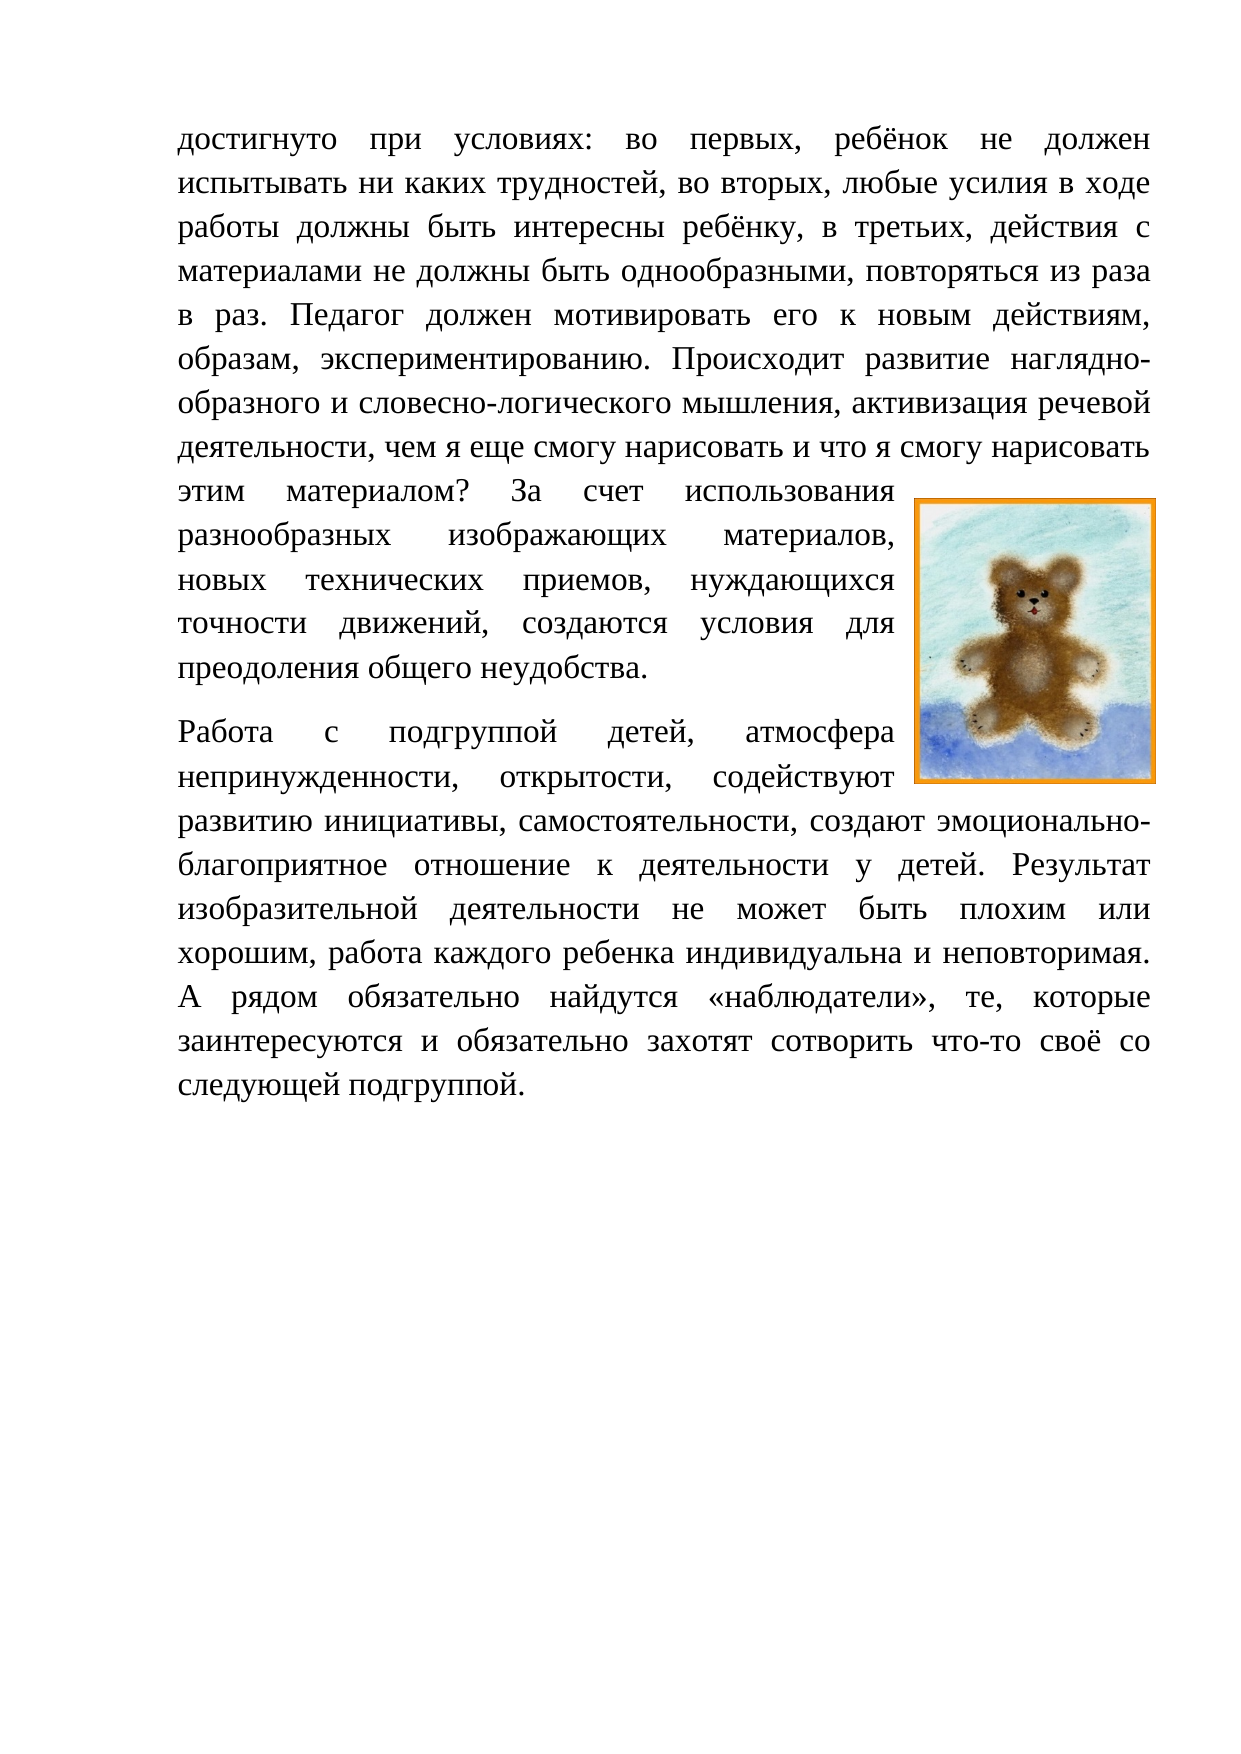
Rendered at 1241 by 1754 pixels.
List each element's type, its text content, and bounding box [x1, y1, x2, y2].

text Работа с подгруппой детей, атмосфера непринужденности, открытости, содействуют развитию инициативы, самостоятельности, создают эмоционально-благоприятное отношение к деятельности у детей. Результат изобразительной деятельности не может быть плохим или хорошим, работа каждого ребенка индивидуальна и неповторимая. А рядом обязательно найдутся «наблюдатели», те, которые заинтересуются и обязательно захотят сотворить что-то своё со следующей подгруппой. [177, 712, 1152, 1103]
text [177, 118, 1152, 685]
picture [914, 498, 1156, 784]
